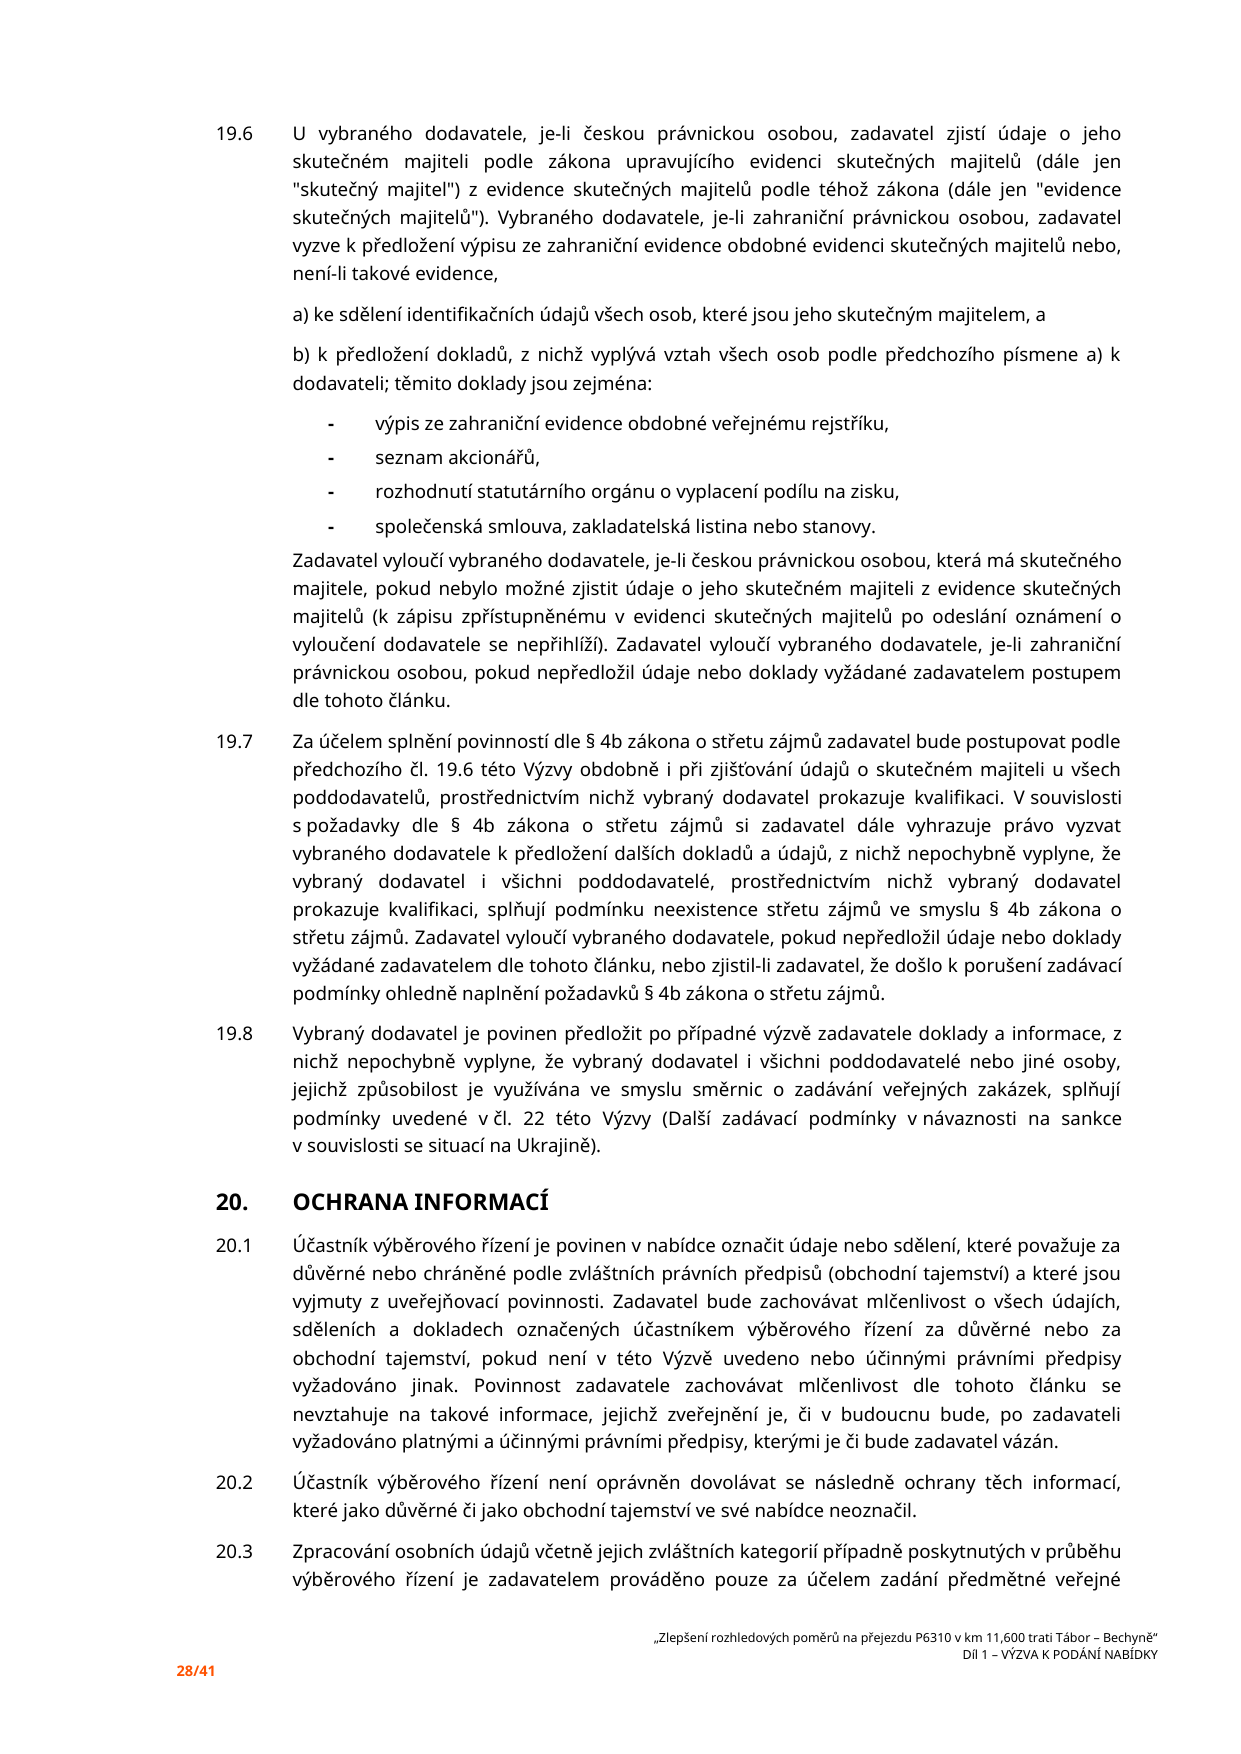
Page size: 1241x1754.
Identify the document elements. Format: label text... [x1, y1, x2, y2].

text seznam akcionářů, [328, 444, 1122, 470]
text rozhodnutí statutárního orgánu o vyplacení podílu na zisku, [328, 479, 1122, 504]
text U vybraného dodavatele, je-li českou právnickou osobou, zadavatel zjistí údaje o jeho skutečném majiteli podle zákona upravujícího evidenci skutečných majitelů (dále jen "skutečný majitel") z evidence skutečných majitelů podle téhož zákona (dále jen "evidence skutečných majitelů"). Vybraného dodavatele, je-li zahraniční právnickou osobou, zadavatel vyzve k předložení výpisu ze zahraniční evidence obdobné evidenci skutečných majitelů nebo, není-li takové evidence, [216, 121, 1122, 286]
text Vybraný dodavatel je povinen předložit po případné výzvě zadavatele doklady a informace, z nichž nepochybně vyplyne, že vybraný dodavatel i všichni poddodavatelé nebo jiné osoby, jejichž způsobilost je využívána ve smyslu směrnic o zadávání veřejných zakázek, splňují podmínky uvedené v čl. 22 této Výzvy (Další zadávací podmínky v návaznosti na sankce v souvislosti se situací na Ukrajině). [216, 1021, 1122, 1158]
text společenská smlouva, zakladatelská listina nebo stanovy. [328, 513, 1122, 539]
text Účastník výběrového řízení je povinen v nabídce označit údaje nebo sdělení, které považuje za důvěrné nebo chráněné podle zvláštních právních předpisů (obchodní tajemství) a které jsou vyjmuty z uveřejňovací povinnosti. Zadavatel bude zachovávat mlčenlivost o všech údajích, sděleních a dokladech označených účastníkem výběrového řízení za důvěrné nebo za obchodní tajemství, pokud není v této Výzvě uvedeno nebo účinnými právními předpisy vyžadováno jinak. Povinnost zadavatele zachovávat mlčenlivost dle tohoto článku se nevztahuje na takové informace, jejichž zveřejnění je, či v budoucnu bude, po zadavateli vyžadováno platnými a účinnými právními předpisy, kterými je či bude zadavatel vázán. [216, 1233, 1122, 1454]
text b) k předložení dokladů, z nichž vyplývá vztah všech osob podle předchozího písmene a) k dodavateli; těmito doklady jsou zejména: [292, 342, 1122, 395]
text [216, 1538, 1122, 1591]
text Účastník výběrového řízení není oprávněn dovolávat se následně ochrany těch informací, které jako důvěrné či jako obchodní tajemství ve své nabídce neoznačil. [216, 1469, 1122, 1523]
text výpis ze zahraniční evidence obdobné veřejnému rejstříku, [328, 410, 1122, 436]
text OCHRANA INFORMACÍ [216, 1186, 1122, 1217]
text Zadavatel vyloučí vybraného dodavatele, je-li českou právnickou osobou, která má skutečného majitele, pokud nebylo možné zjistit údaje o jeho skutečném majiteli z evidence skutečných majitelů (k zápisu zpřístupněnému v evidenci skutečných majitelů po odeslání oznámení o vyloučení dodavatele se nepřihlíží). Zadavatel vyloučí vybraného dodavatele, je-li zahraniční právnickou osobou, pokud nepředložil údaje nebo doklady vyžádané zadavatelem postupem dle tohoto článku. [292, 547, 1122, 713]
text a) ke sdělení identifikačních údajů všech osob, které jsou jeho skutečným majitelem, a [292, 301, 1122, 327]
text Za účelem splnění povinností dle § 4b zákona o střetu zájmů zadavatel bude postupovat podle předchozího čl. 19.6 této Výzvy obdobně i při zjišťování údajů o skutečném majiteli u všech poddodavatelů, prostřednictvím nichž vybraný dodavatel prokazuje kvalifikaci. V souvislosti s požadavky dle § 4b zákona o střetu zájmů si zadavatel dále vyhrazuje právo vyzvat vybraného dodavatele k předložení dalších dokladů a údajů, z nichž nepochybně vyplyne, že vybraný dodavatel i všichni poddodavatelé, prostřednictvím nichž vybraný dodavatel prokazuje kvalifikaci, splňují podmínku neexistence střetu zájmů ve smyslu § 4b zákona o střetu zájmů. Zadavatel vyloučí vybraného dodavatele, pokud nepředložil údaje nebo doklady vyžádané zadavatelem dle tohoto článku, nebo zjistil-li zadavatel, že došlo k porušení zadávací podmínky ohledně naplnění požadavků § 4b zákona o střetu zájmů. [216, 728, 1122, 1006]
